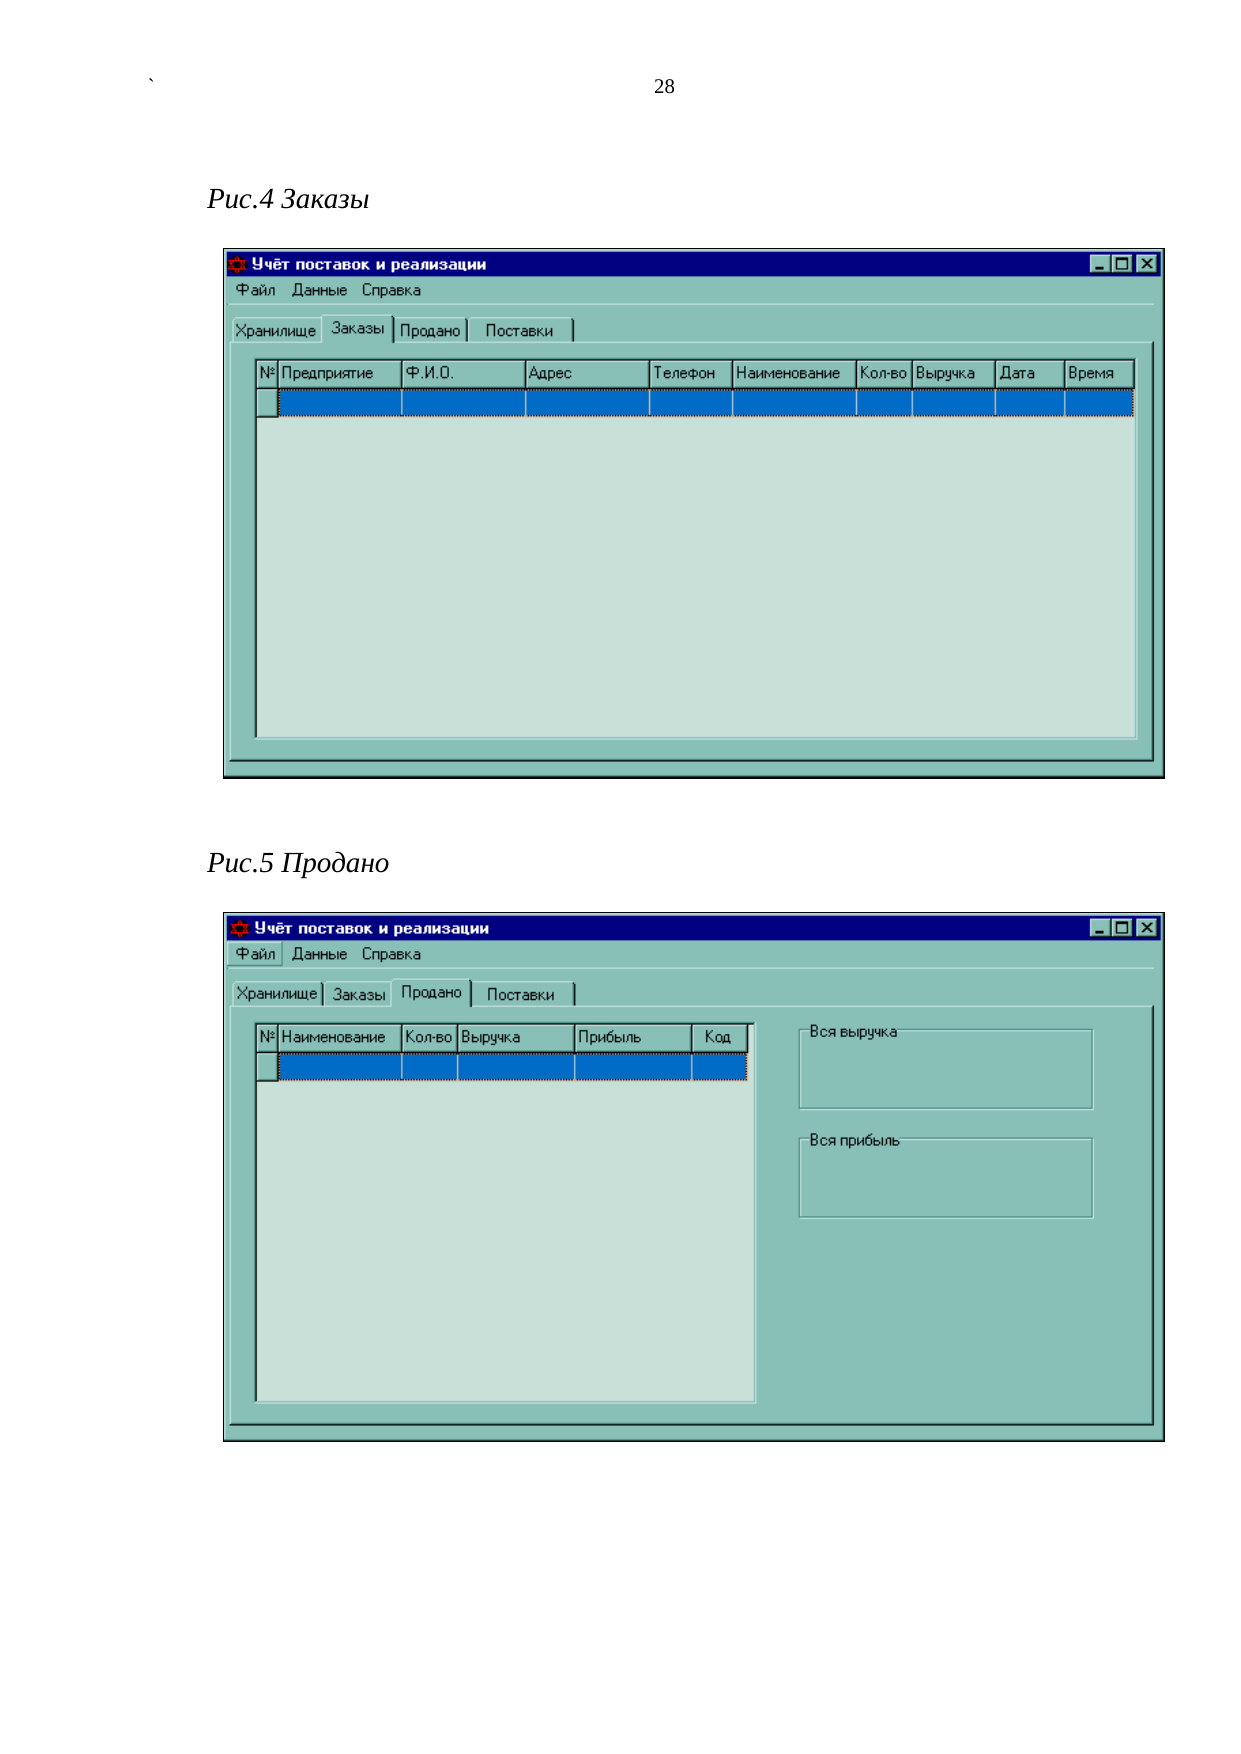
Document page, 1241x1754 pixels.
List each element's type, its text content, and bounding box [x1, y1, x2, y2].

picture [224, 913, 1164, 1441]
text Рис.4 Заказы [148, 181, 1181, 215]
text Рис.5 Продано [148, 845, 1181, 879]
picture [224, 249, 1164, 778]
